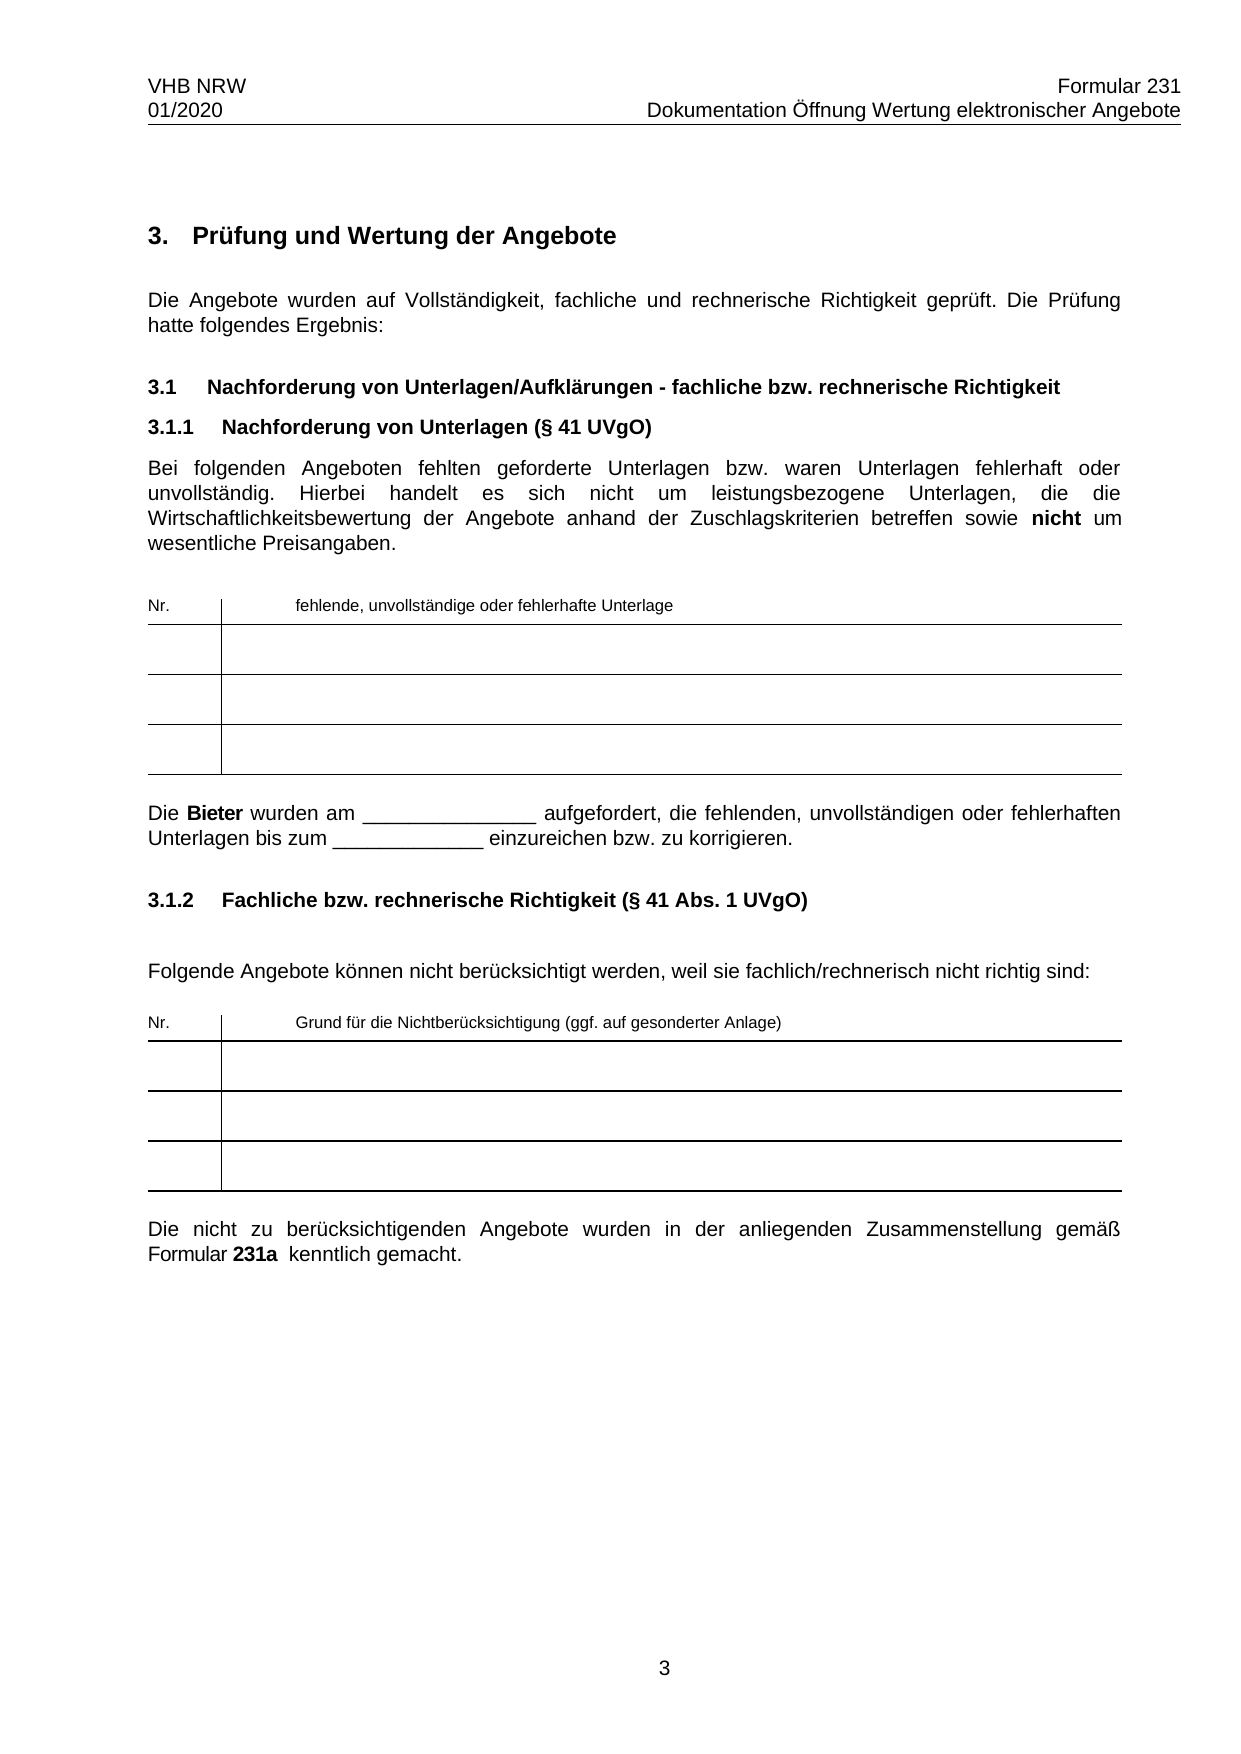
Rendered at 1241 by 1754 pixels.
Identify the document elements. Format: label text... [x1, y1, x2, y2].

table_cell [148, 725, 221, 774]
subtitle Nachforderung von Unterlagen/Aufklärungen - fachliche bzw. rechnerische Richtigkeit [148, 375, 1122, 399]
table_cell [148, 1142, 221, 1190]
table_header Grund für die Nichtberücksichtigung (ggf. auf gesonderter Anlage) [222, 1015, 1122, 1040]
text Die Bieter wurden am _______________ aufgefordert, die fehlenden, unvollständigen oder fehlerhaften Unterlagen bis zum _____________ einzureichen bzw. zu korrigieren. [148, 800, 1122, 850]
text Die nicht zu berücksichtigenden Angebote wurden in der anliegenden Zusammenstellung gemäß Formular 231a kenntlich gemacht. [148, 1217, 1122, 1267]
table_cell [222, 1092, 1122, 1140]
table_cell [148, 675, 221, 724]
text Bei folgenden Angeboten fehlten geforderte Unterlagen bzw. waren Unterlagen fehlerhaft oder unvollständig. Hierbei handelt es sich nicht um leistungsbezogene Unterlagen, die die Wirtschaftlichkeitsbewertung der Angebote anhand der Zuschlagskriterien betreffen sowie nicht um wesentliche Preisangaben. [148, 455, 1122, 555]
text Folgende Angebote können nicht berücksichtigt werden, weil sie fachlich/rechnerisch nicht richtig sind: [148, 959, 1122, 984]
subtitle Nachforderung von Unterlagen (§ 41 UVgO) [148, 415, 1122, 439]
table_header fehlende, unvollständige oder fehlerhafte Unterlage [222, 599, 1122, 624]
table_cell [222, 625, 1122, 674]
subtitle Prüfung und Wertung der Angebote [148, 221, 1122, 250]
table_cell [148, 1042, 221, 1090]
table_cell [148, 1092, 221, 1140]
table_header Nr. [148, 1015, 221, 1040]
table_cell [148, 625, 221, 674]
table_cell [222, 675, 1122, 724]
table_cell [222, 1142, 1122, 1190]
table_cell [222, 725, 1122, 774]
table_header Nr. [148, 599, 221, 624]
subtitle Fachliche bzw. rechnerische Richtigkeit (§ 41 Abs. 1 UVgO) [148, 888, 1122, 912]
table_cell [222, 1042, 1122, 1090]
text Die Angebote wurden auf Vollständigkeit, fachliche und rechnerische Richtigkeit geprüft. Die Prüfung hatte folgendes Ergebnis: [148, 287, 1122, 337]
